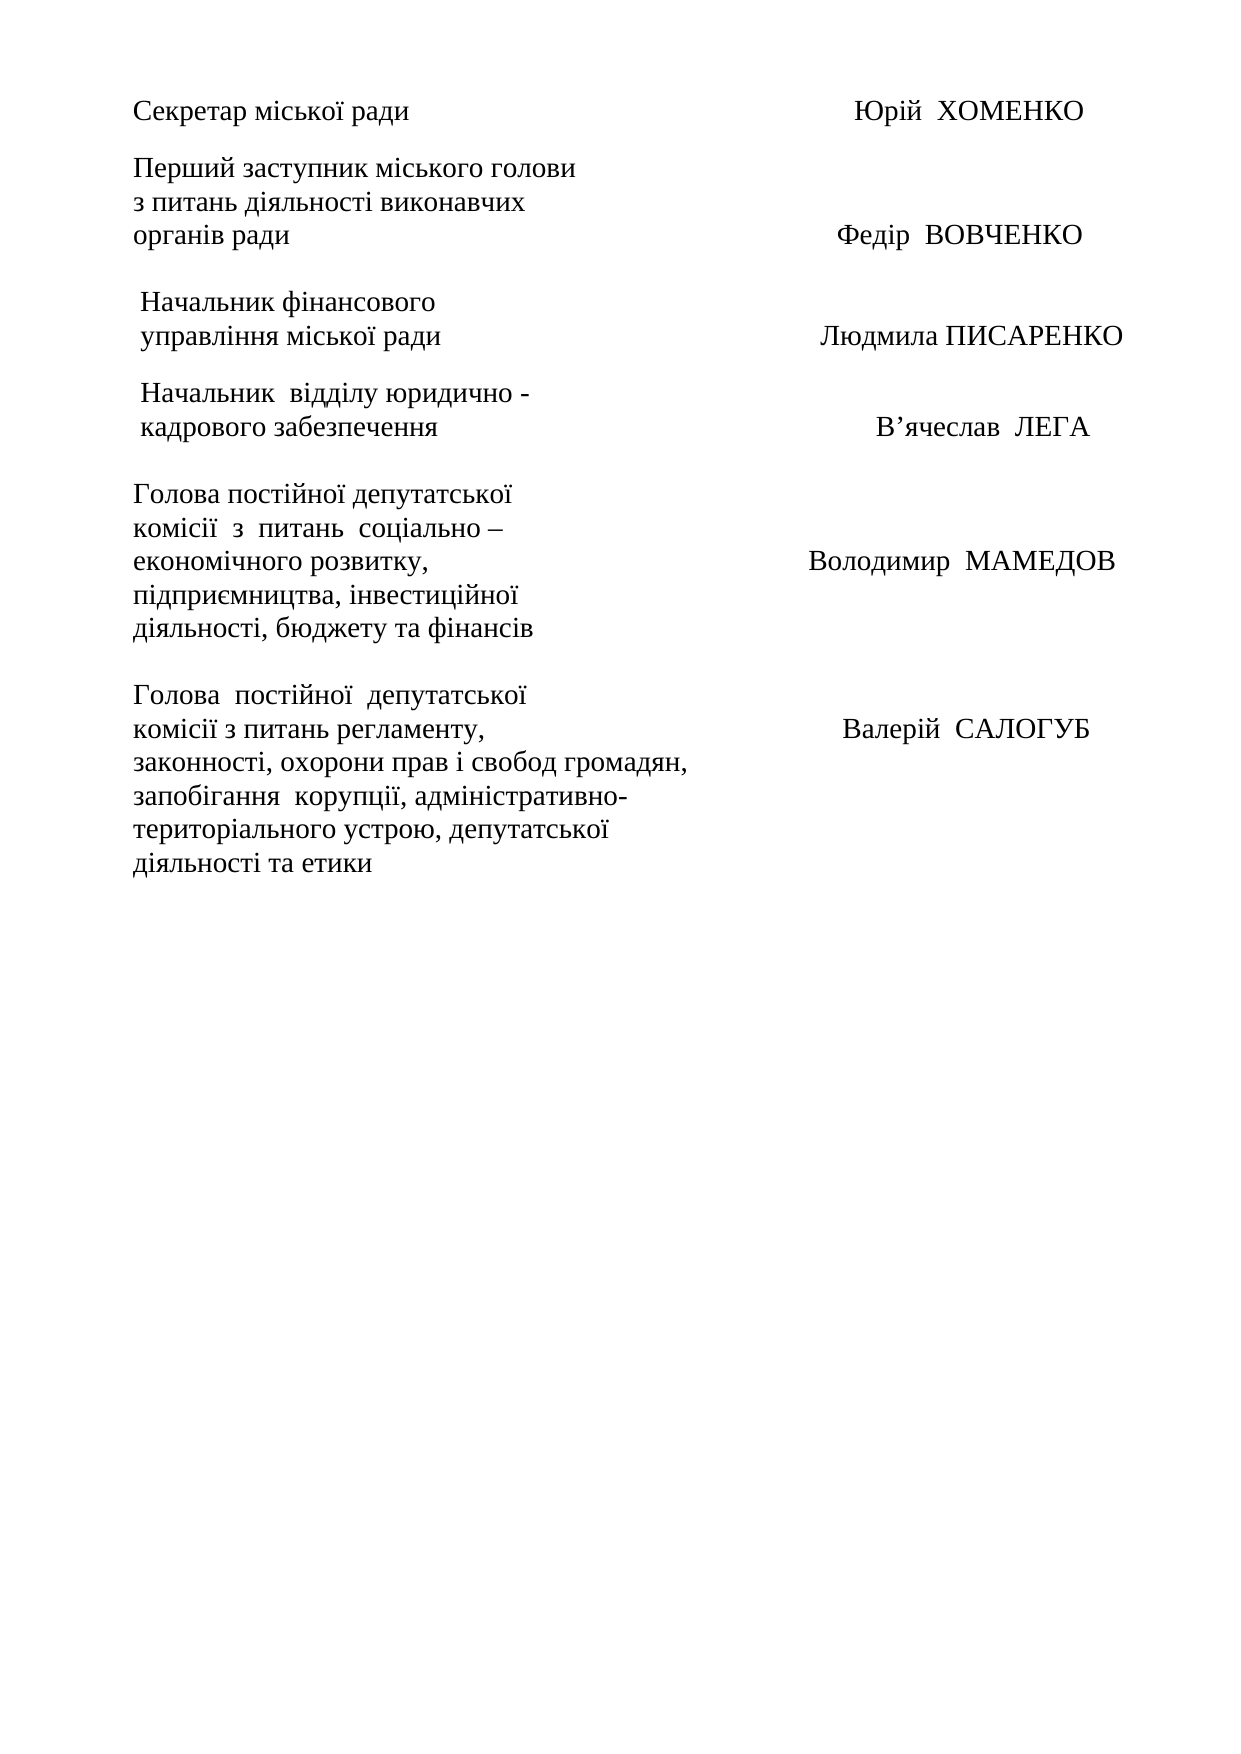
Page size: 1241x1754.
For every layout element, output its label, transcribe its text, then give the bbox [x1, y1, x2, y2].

text комісії з питань регламенту, Валерій САЛОГУБ [133, 711, 1169, 744]
text Начальник фінансового [118, 284, 1169, 318]
text Начальник відділу юридично - [133, 376, 1169, 409]
text підприємництва, інвестиційної [133, 577, 1169, 610]
text територіального устрою, депутатської [133, 812, 1169, 845]
text управління міської ради Людмила ПИСАРЕНКО [133, 318, 1169, 351]
text запобігання корупції, адміністративно- [133, 778, 1169, 812]
text діяльності та етики [133, 845, 1169, 879]
text органів ради Федір ВОВЧЕНКО [133, 217, 1169, 251]
text діяльності, бюджету та фінансів [133, 610, 1169, 644]
text Перший заступник міського голови [133, 150, 1169, 184]
text Секретар міської ради Юрій ХОМЕНКО [118, 93, 1169, 126]
text кадрового забезпечення В’ячеслав ЛЕГА [133, 409, 1169, 443]
text економічного розвитку, Володимир МАМЕДОВ [133, 543, 1169, 577]
text законності, охорони прав і свобод громадян, [133, 744, 1169, 778]
text Голова постійної депутатської [133, 677, 1169, 711]
text комісії з питань соціально – [133, 510, 1169, 543]
text Голова постійної депутатської [133, 476, 1169, 510]
text з питань діяльності виконавчих [133, 184, 1169, 217]
